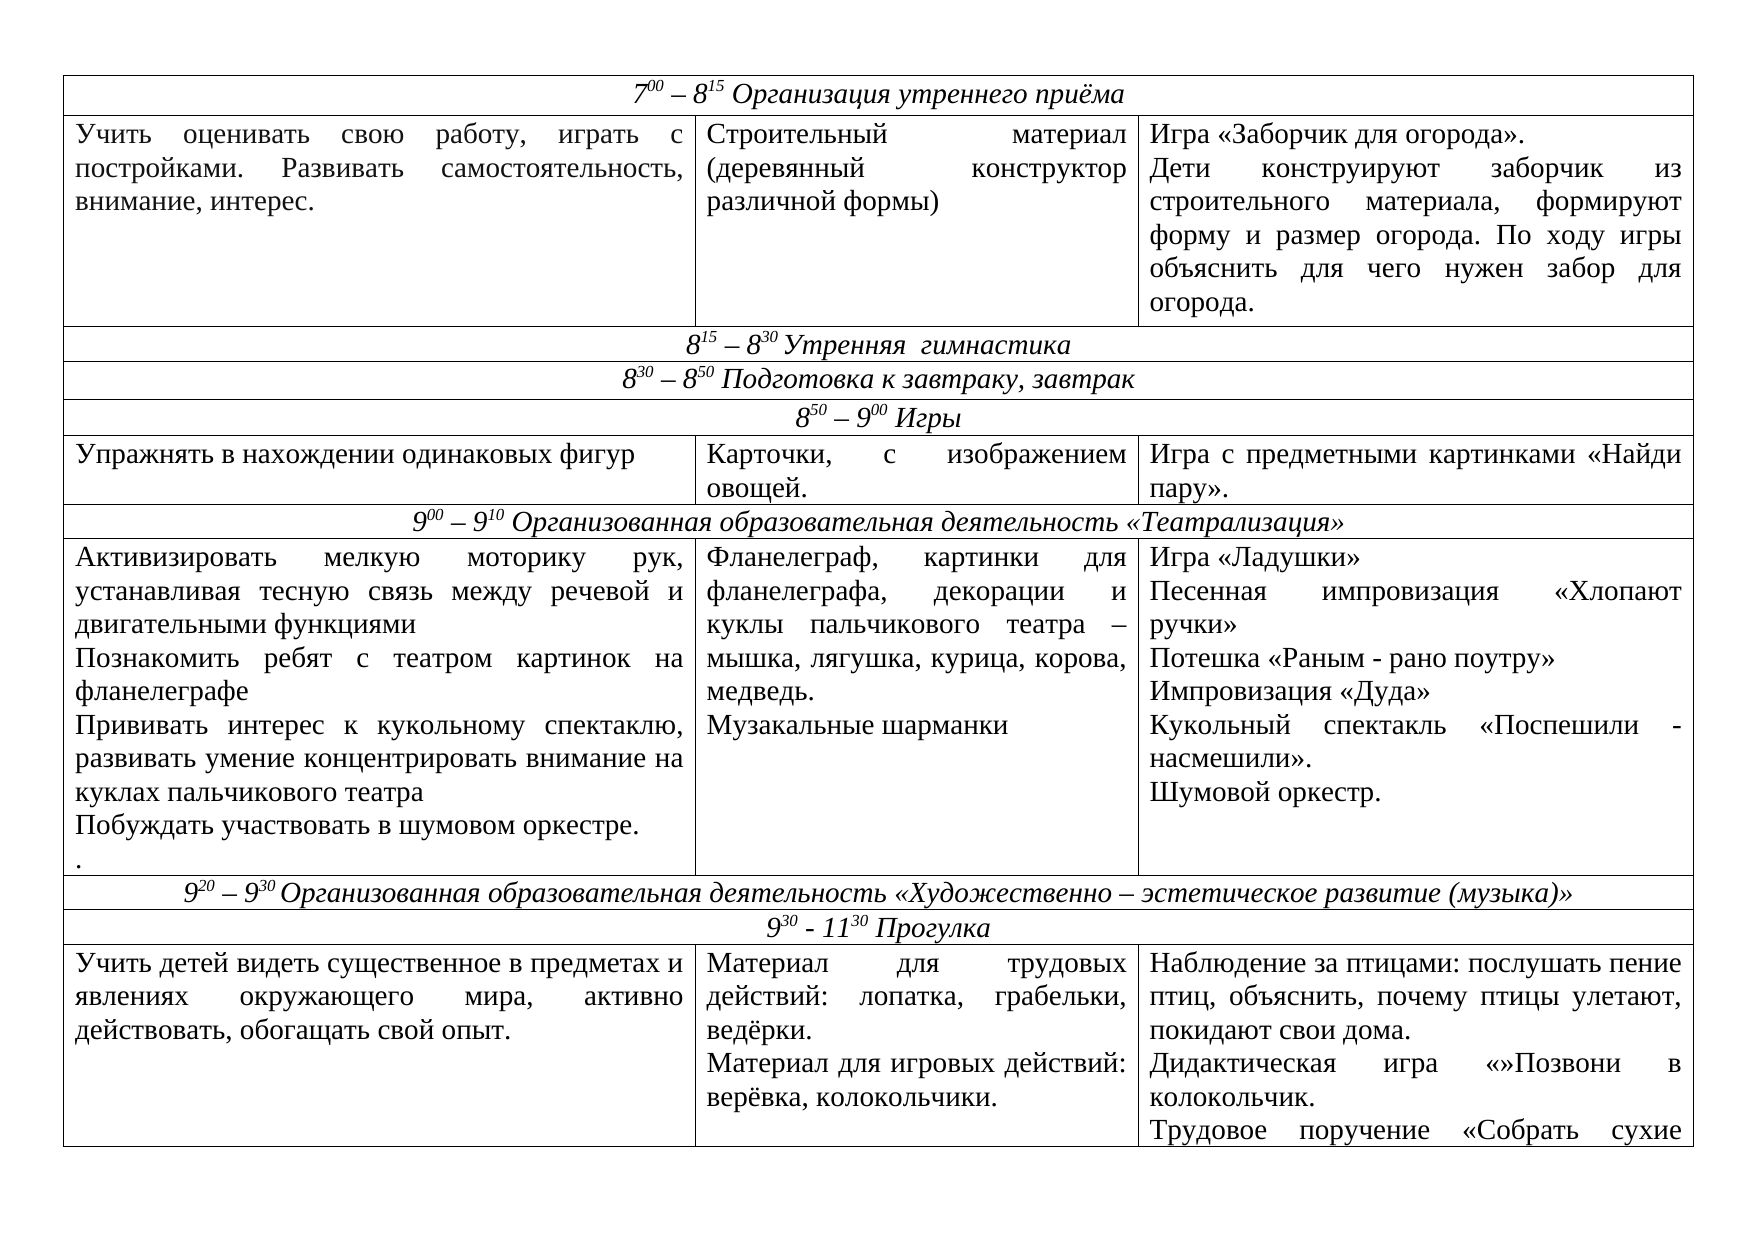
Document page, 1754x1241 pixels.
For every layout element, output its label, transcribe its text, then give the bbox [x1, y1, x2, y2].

table_cell 700 – 815 Организация утреннего приёма [64, 76, 1693, 115]
table_cell Упражнять в нахождении одинаковых фигур [64, 436, 695, 503]
table_cell Активизировать мелкую моторику рук, устанавливая тесную связь между речевой и двигательными функциями Познакомить ребят с театром картинок на фланелеграфе Прививать интерес к кукольному спектаклю, развивать умение концентрировать внимание на куклах пальчикового театра Побуждать участвовать в шумовом оркестре. . [64, 539, 695, 874]
table_cell 930 - 1130 Прогулка [64, 910, 1693, 944]
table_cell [64, 945, 695, 1146]
table_cell Учить оценивать свою работу, играть с постройками. Развивать самостоятельность, внимание, интерес. [64, 116, 695, 326]
table_cell 920 – 930 Организованная образовательная деятельность «Художественно – эстетическое развитие (музыка)» [64, 876, 1693, 909]
table_cell Фланелеграф, картинки для фланелеграфа, декорации и куклы пальчикового театра – мышка, лягушка, курица, корова, медведь. Музакальные шарманки [696, 539, 1138, 874]
table_cell Игра «Ладушки» Песенная импровизация «Хлопают ручки» Потешка «Раным - рано поутру» Импровизация «Дуда» Кукольный спектакль «Поспешили - насмешили». Шумовой оркестр. [1139, 539, 1693, 874]
table_cell 830 – 850 Подготовка к завтраку, завтрак [64, 362, 1693, 399]
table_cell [1139, 945, 1693, 1146]
table_cell 900 – 910 Организованная образовательная деятельность «Театрализация» [64, 505, 1693, 538]
table_cell 815 – 830 Утренняя гимнастика [64, 327, 1693, 361]
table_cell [696, 945, 1138, 1146]
table_cell Игра с предметными картинками «Найди пару». [1139, 436, 1693, 503]
table_cell Игра «Заборчик для огорода». Дети конструируют заборчик из строительного материала, формируют форму и размер огорода. По ходу игры объяснить для чего нужен забор для огорода. [1139, 116, 1693, 326]
table_cell Карточки, с изображением овощей. [696, 436, 1138, 503]
table_cell Строительный материал (деревянный конструктор различной формы) [696, 116, 1138, 326]
table_cell 850 – 900 Игры [64, 400, 1693, 435]
